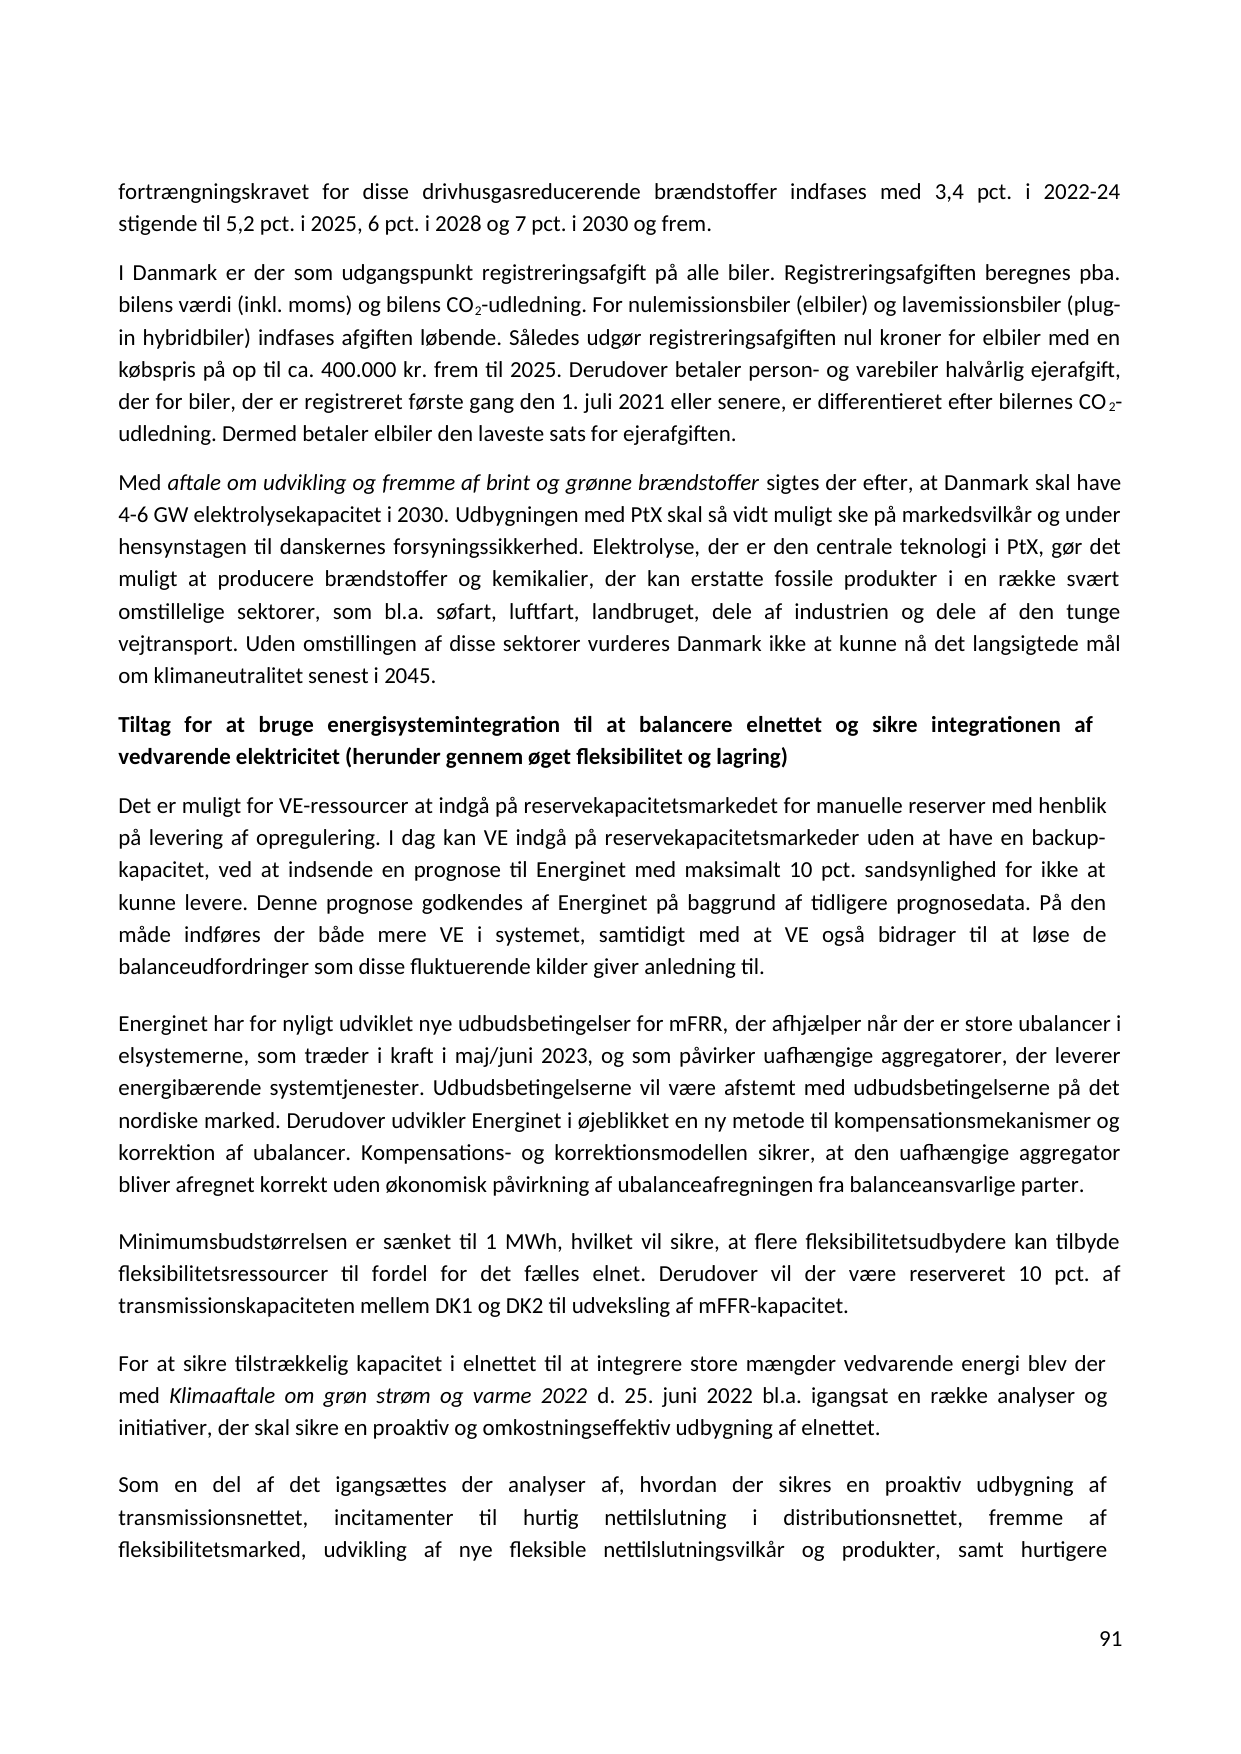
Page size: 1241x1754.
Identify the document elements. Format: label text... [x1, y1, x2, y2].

text For at sikre tilstrækkelig kapacitet i elnettet til at integrere store mængder vedvarende energi blev der med Klimaaftale om grøn strøm og varme 2022 d. 25. juni 2022 bl.a. igangsat en række analyser og initiativer, der skal sikre en proaktiv og omkostningseffektiv udbygning af elnettet. [118, 1349, 1108, 1441]
text Minimumsbudstørrelsen er sænket til 1 MWh, hvilket vil sikre, at flere fleksibilitetsudbydere kan tilbyde fleksibilitetsressourcer til fordel for det fælles elnet. Derudover vil der være reserveret 10 pct. af transmissionskapaciteten mellem DK1 og DK2 til udveksling af mFFR-kapacitet. [118, 1227, 1122, 1320]
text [118, 177, 1122, 237]
text I Danmark er der som udgangspunkt registreringsafgift på alle biler. Registreringsafgiften beregnes pba. bilens værdi (inkl. moms) og bilens CO2-udledning. For nulemissionsbiler (elbiler) og lavemissionsbiler (plug-in hybridbiler) indfases afgiften løbende. Således udgør registreringsafgiften nul kroner for elbiler med en købspris på op til ca. 400.000 kr. frem til 2025. Derudover betaler person- og varebiler halvårlig ejerafgift, der for biler, der er registreret første gang den 1. juli 2021 eller senere, er differentieret efter bilernes CO2-udledning. Dermed betaler elbiler den laveste sats for ejerafgiften. [118, 258, 1122, 447]
text Med aftale om udvikling og fremme af brint og grønne brændstoffer sigtes der efter, at Danmark skal have 4-6 GW elektrolysekapacitet i 2030. Udbygningen med PtX skal så vidt muligt ske på markedsvilkår og under hensynstagen til danskernes forsyningssikkerhed. Elektrolyse, der er den centrale teknologi i PtX, gør det muligt at producere brændstoffer og kemikalier, der kan erstatte fossile produkter i en række svært omstillelige sektorer, som bl.a. søfart, luftfart, landbruget, dele af industrien og dele af den tunge vejtransport. Uden omstillingen af disse sektorer vurderes Danmark ikke at kunne nå det langsigtede mål om klimaneutralitet senest i 2045. [118, 468, 1122, 689]
text Tiltag for at bruge energisystemintegration til at balancere elnettet og sikre integrationen af ​​vedvarende elektricitet (herunder gennem øget fleksibilitet og lagring) [118, 710, 1108, 770]
text Det er muligt for VE-ressourcer at indgå på reservekapacitetsmarkedet for manuelle reserver med henblik på levering af opregulering. I dag kan VE indgå på reservekapacitetsmarkeder uden at have en backup-kapacitet, ved at indsende en prognose til Energinet med maksimalt 10 pct. sandsynlighed for ikke at kunne levere. Denne prognose godkendes af Energinet på baggrund af tidligere prognosedata. På den måde indføres der både mere VE i systemet, samtidigt med at VE også bidrager til at løse de balanceudfordringer som disse fluktuerende kilder giver anledning til. [118, 791, 1108, 980]
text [118, 1470, 1108, 1563]
text Energinet har for nyligt udviklet nye udbudsbetingelser for mFRR, der afhjælper når der er store ubalancer i elsystemerne, som træder i kraft i maj/juni 2023, og som påvirker uafhængige aggregatorer, der leverer energibærende systemtjenester. Udbudsbetingelserne vil være afstemt med udbudsbetingelserne på det nordiske marked. Derudover udvikler Energinet i øjeblikket en ny metode til kompensationsmekanismer og korrektion af ubalancer. Kompensations- og korrektionsmodellen sikrer, at den uafhængige aggregator bliver afregnet korrekt uden økonomisk påvirkning af ubalanceafregningen fra balanceansvarlige parter. [118, 1009, 1122, 1198]
